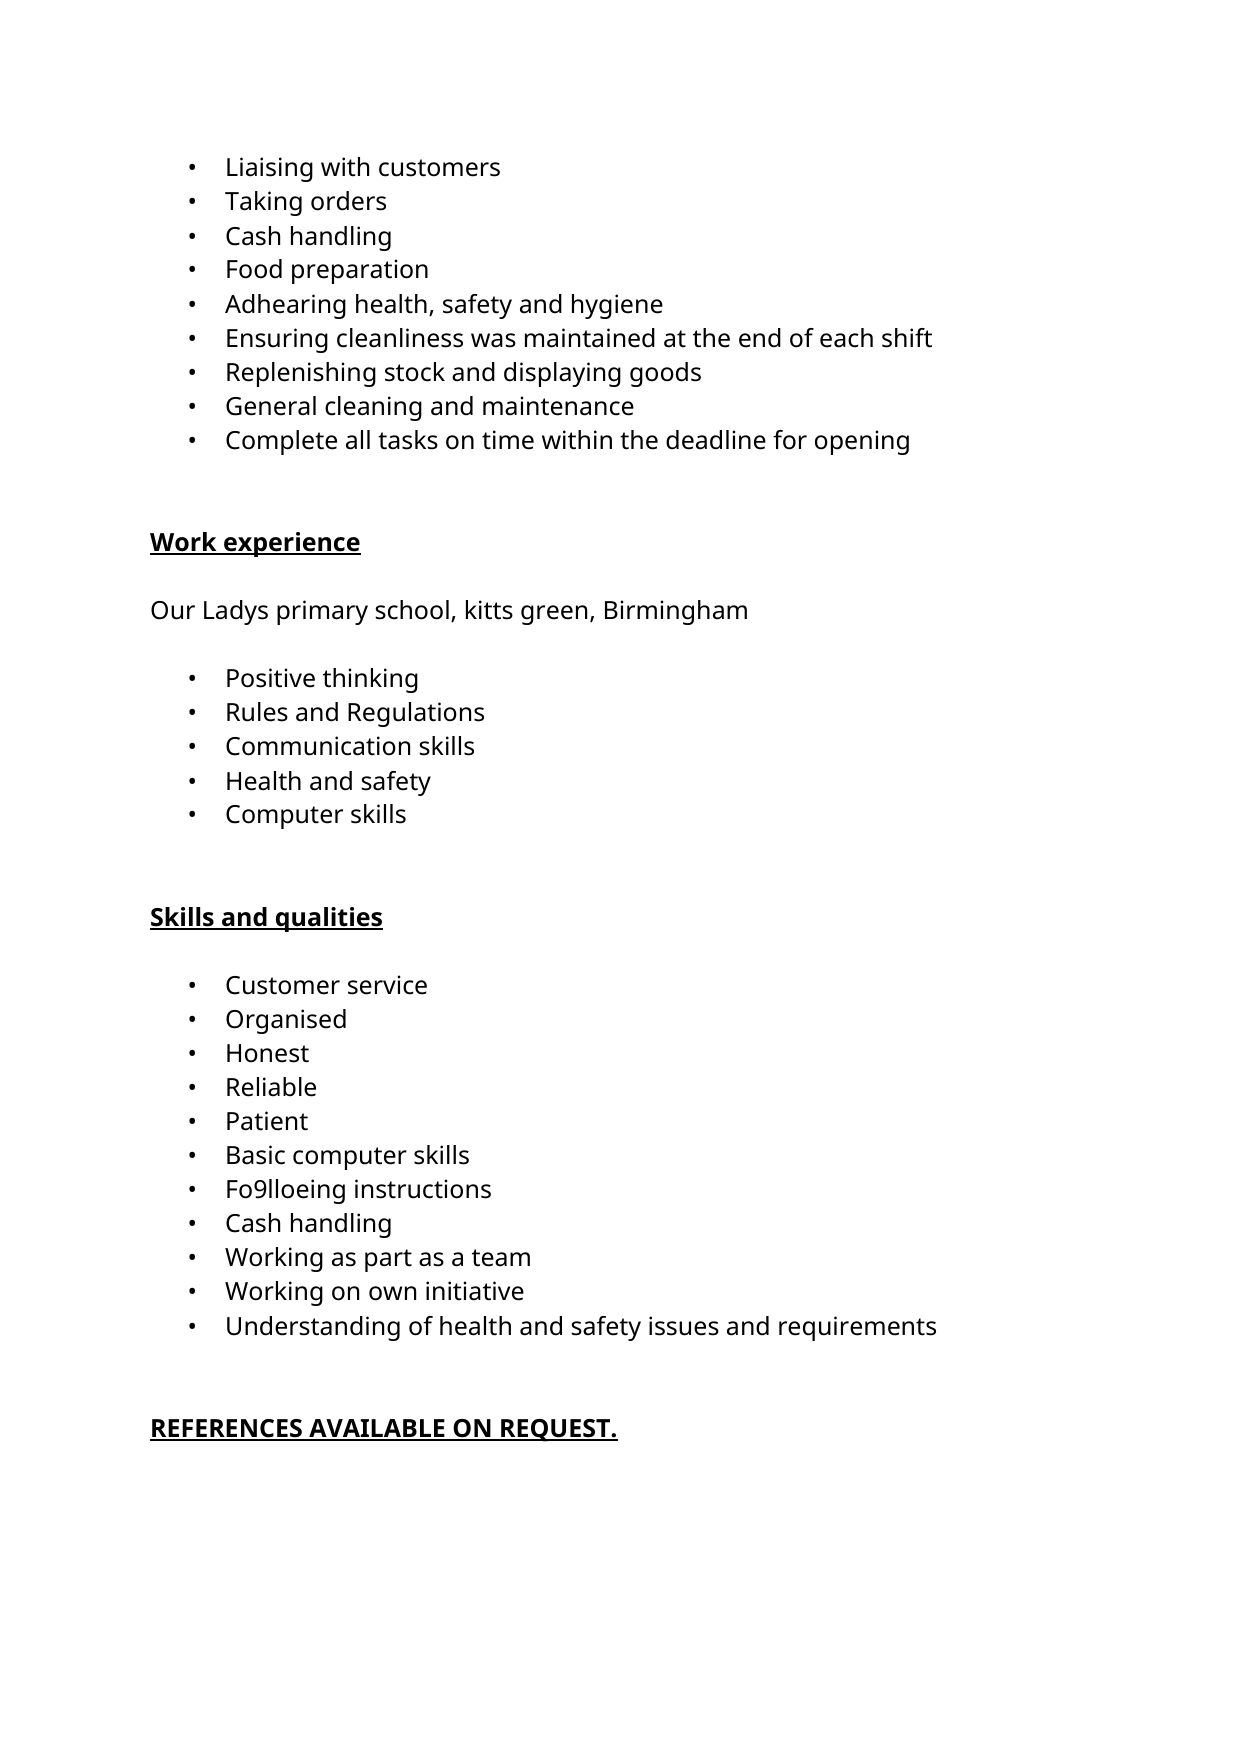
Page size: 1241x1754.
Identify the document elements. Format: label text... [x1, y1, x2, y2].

list Customer service [187, 967, 1090, 1002]
list Organised [187, 1002, 1090, 1036]
list Adhearing health, safety and hygiene [187, 286, 1090, 320]
list Taking orders [187, 184, 1090, 218]
list Complete all tasks on time within the deadline for opening [187, 422, 1090, 457]
text Our Ladys primary school, kitts green, Birmingham [150, 593, 1090, 627]
text REFERENCES AVAILABLE ON REQUEST. [150, 1410, 1090, 1444]
list Ensuring cleanliness was maintained at the end of each shift [187, 320, 1090, 354]
list Liaising with customers [187, 150, 1090, 184]
list Replenishing stock and displaying goods [187, 354, 1090, 388]
list Honest [187, 1036, 1090, 1070]
list Rules and Regulations [187, 695, 1090, 729]
list Communication skills [187, 729, 1090, 763]
list Understanding of health and safety issues and requirements [187, 1308, 1090, 1342]
list General cleaning and maintenance [187, 388, 1090, 422]
list Cash handling [187, 1206, 1090, 1240]
list Computer skills [187, 797, 1090, 831]
text Skills and qualities [150, 899, 1090, 933]
list Working on own initiative [187, 1274, 1090, 1308]
list Health and safety [187, 763, 1090, 797]
list Fo9lloeing instructions [187, 1172, 1090, 1206]
list Patient [187, 1104, 1090, 1138]
text Work experience [150, 525, 1090, 559]
list Positive thinking [187, 661, 1090, 695]
list Food preparation [187, 252, 1090, 286]
list Reliable [187, 1070, 1090, 1104]
list Working as part as a team [187, 1240, 1090, 1274]
list Basic computer skills [187, 1138, 1090, 1172]
list Cash handling [187, 218, 1090, 252]
